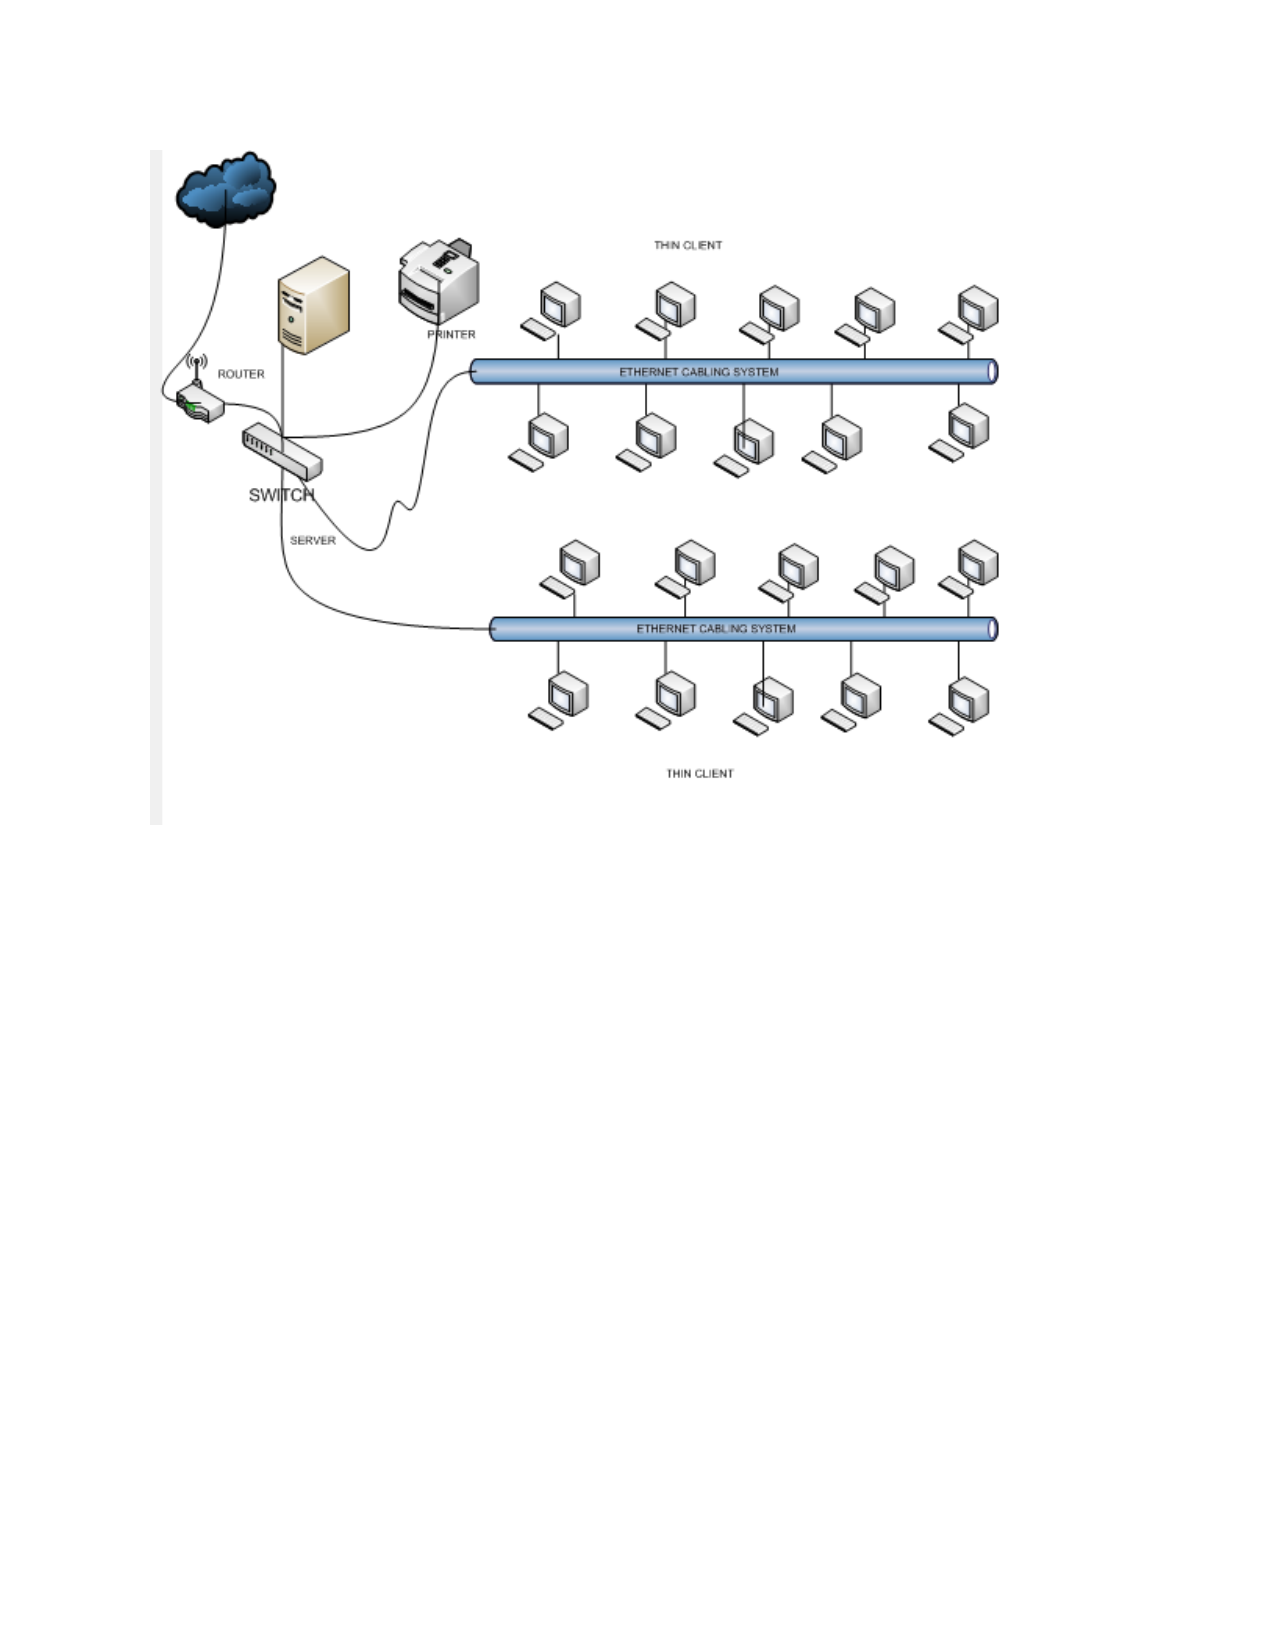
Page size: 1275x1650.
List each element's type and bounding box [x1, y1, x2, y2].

picture [150, 150, 1077, 825]
